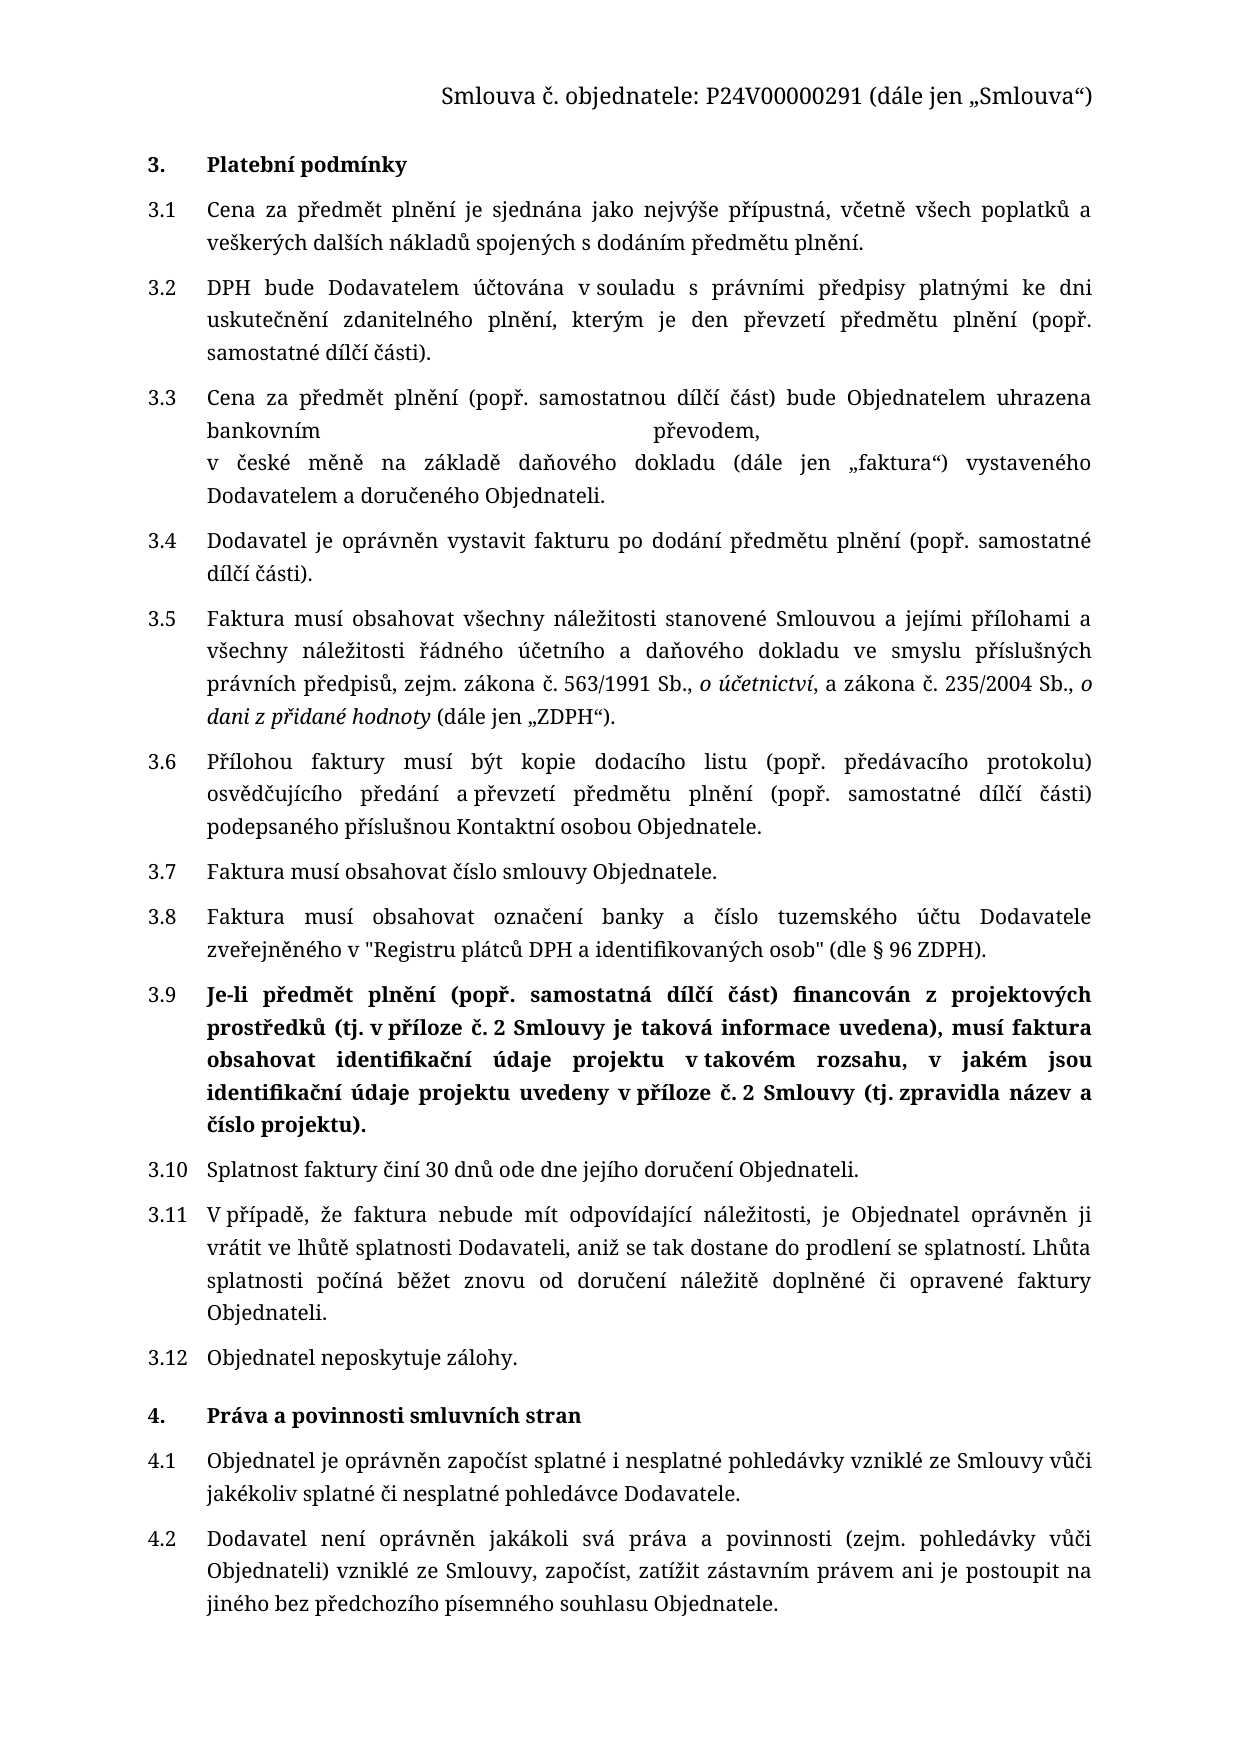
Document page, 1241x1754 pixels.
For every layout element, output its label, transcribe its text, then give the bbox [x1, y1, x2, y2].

list Faktura musí obsahovat číslo smlouvy Objednatele. [148, 857, 1093, 886]
list Práva a povinnosti smluvních stran [148, 1401, 1093, 1429]
list Přílohou faktury musí být kopie dodacího listu (popř. předávacího protokolu) osvědčujícího předání a převzetí předmětu plnění (popř. samostatné dílčí části) podepsaného příslušnou Kontaktní osobou Objednatele. [148, 747, 1093, 841]
list Objednatel neposkytuje zálohy. [148, 1343, 1093, 1372]
list Cena za předmět plnění (popř. samostatnou dílčí část) bude Objednatelem uhrazena bankovním převodem, v české měně na základě daňového dokladu (dále jen „faktura“) vystaveného Dodavatelem a doručeného Objednateli. [148, 383, 1093, 509]
list Cena za předmět plnění je sjednána jako nejvýše přípustná, včetně všech poplatků a veškerých dalších nákladů spojených s dodáním předmětu plnění. [148, 195, 1093, 256]
list Platební podmínky [148, 150, 1093, 179]
list Faktura musí obsahovat všechny náležitosti stanovené Smlouvou a jejími přílohami a všechny náležitosti řádného účetního a daňového dokladu ve smyslu příslušných právních předpisů, zejm. zákona č. 563/1991 Sb., o účetnictví, a zákona č. 235/2004 Sb., o dani z přidané hodnoty (dále jen „ZDPH“). [148, 604, 1093, 730]
list DPH bude Dodavatelem účtována v souladu s právními předpisy platnými ke dni uskutečnění zdanitelného plnění, kterým je den převzetí předmětu plnění (popř. samostatné dílčí části). [148, 273, 1093, 367]
list Dodavatel není oprávněn jakákoli svá práva a povinnosti (zejm. pohledávky vůči Objednateli) vzniklé ze Smlouvy, započíst, zatížit zástavním právem ani je postoupit na jiného bez předchozího písemného souhlasu Objednatele. [148, 1524, 1093, 1618]
list Faktura musí obsahovat označení banky a číslo tuzemského účtu Dodavatele zveřejněného v "Registru plátců DPH a identifikovaných osob" (dle § 96 ZDPH). [148, 902, 1093, 963]
list Dodavatel je oprávněn vystavit fakturu po dodání předmětu plnění (popř. samostatné dílčí části). [148, 526, 1093, 587]
list Objednatel je oprávněn započíst splatné i nesplatné pohledávky vzniklé ze Smlouvy vůči jakékoliv splatné či nesplatné pohledávce Dodavatele. [148, 1446, 1093, 1507]
list V případě, že faktura nebude mít odpovídající náležitosti, je Objednatel oprávněn ji vrátit ve lhůtě splatnosti Dodavateli, aniž se tak dostane do prodlení se splatností. Lhůta splatnosti počíná běžet znovu od doručení náležitě doplněné či opravené faktury Objednateli. [148, 1201, 1093, 1327]
list Je-li předmět plnění (popř. samostatná dílčí část) financován z projektových prostředků (tj. v příloze č. 2 Smlouvy je taková informace uvedena), musí faktura obsahovat identifikační údaje projektu v takovém rozsahu, v jakém jsou identifikační údaje projektu uvedeny v příloze č. 2 Smlouvy (tj. zpravidla název a číslo projektu). [148, 980, 1093, 1139]
list Splatnost faktury činí 30 dnů ode dne jejího doručení Objednateli. [148, 1156, 1093, 1184]
